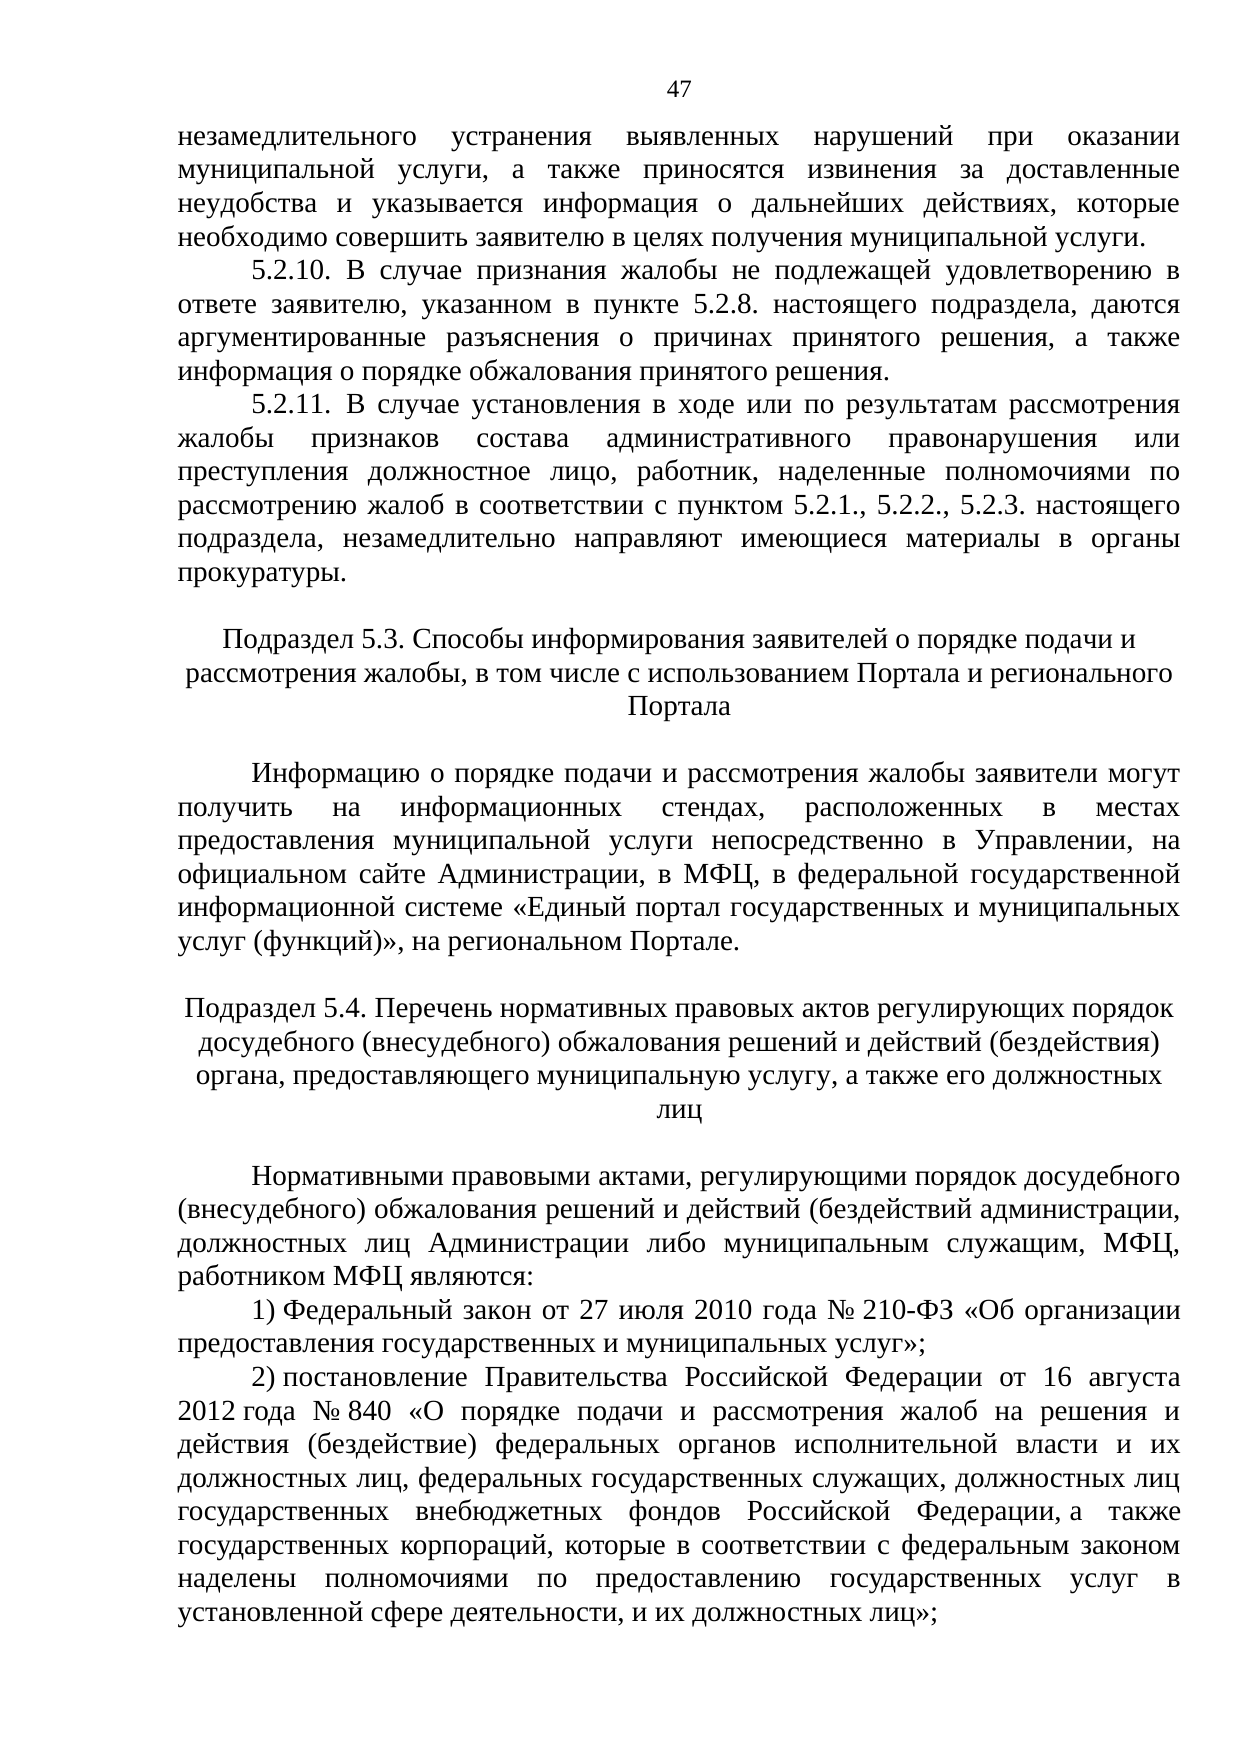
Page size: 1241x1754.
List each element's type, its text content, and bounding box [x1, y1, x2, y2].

text Информацию о порядке подачи и рассмотрения жалобы заявители могут получить на информационных стендах, расположенных в местах предоставления муниципальной услуги непосредственно в Управлении, на официальном сайте Администрации, в МФЦ, в федеральной государственной информационной системе «Единый портал государственных и муниципальных услуг (функций)», на региональном Портале. [177, 755, 1181, 957]
text 5.2.11. В случае установления в ходе или по результатам рассмотрения жалобы признаков состава административного правонарушения или преступления должностное лицо, работник, наделенные полномочиями по рассмотрению жалоб в соответствии с пунктом 5.2.1., 5.2.2., 5.2.3. настоящего подраздела, незамедлительно направляют имеющиеся материалы в органы прокуратуры. [177, 386, 1181, 588]
text Подраздел 5.4. Перечень нормативных правовых актов регулирующих порядок досудебного (внесудебного) обжалования решений и действий (бездействия) органа, предоставляющего муниципальную услугу, а также его должностных лиц [177, 990, 1181, 1124]
text Подраздел 5.3. Способы информирования заявителей о порядке подачи и рассмотрения жалобы, в том числе с использованием Портала и регионального Портала [177, 621, 1181, 722]
text 1) Федеральный закон от 27 июля 2010 года № 210-ФЗ «Об организации предоставления государственных и муниципальных услуг»; [177, 1292, 1181, 1359]
text 2) постановление Правительства Российской Федерации от 16 августа 2012 года № 840 «О порядке подачи и рассмотрения жалоб на решения и действия (бездействие) федеральных органов исполнительной власти и их должностных лиц, федеральных государственных служащих, должностных лиц государственных внебюджетных фондов Российской Федерации, а также государственных корпораций, которые в соответствии с федеральным законом наделены полномочиями по предоставлению государственных услуг в установленной сфере деятельности, и их должностных лиц»; [177, 1359, 1181, 1627]
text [177, 118, 1181, 252]
text 5.2.10. В случае признания жалобы не подлежащей удовлетворению в ответе заявителю, указанном в пункте 5.2.8. настоящего подраздела, даются аргументированные разъяснения о причинах принятого решения, а также информация о порядке обжалования принятого решения. [177, 252, 1181, 386]
text Нормативными правовыми актами, регулирующими порядок досудебного (внесудебного) обжалования решений и действий (бездействий администрации, должностных лиц Администрации либо муниципальным служащим, МФЦ, работником МФЦ являются: [177, 1158, 1181, 1292]
